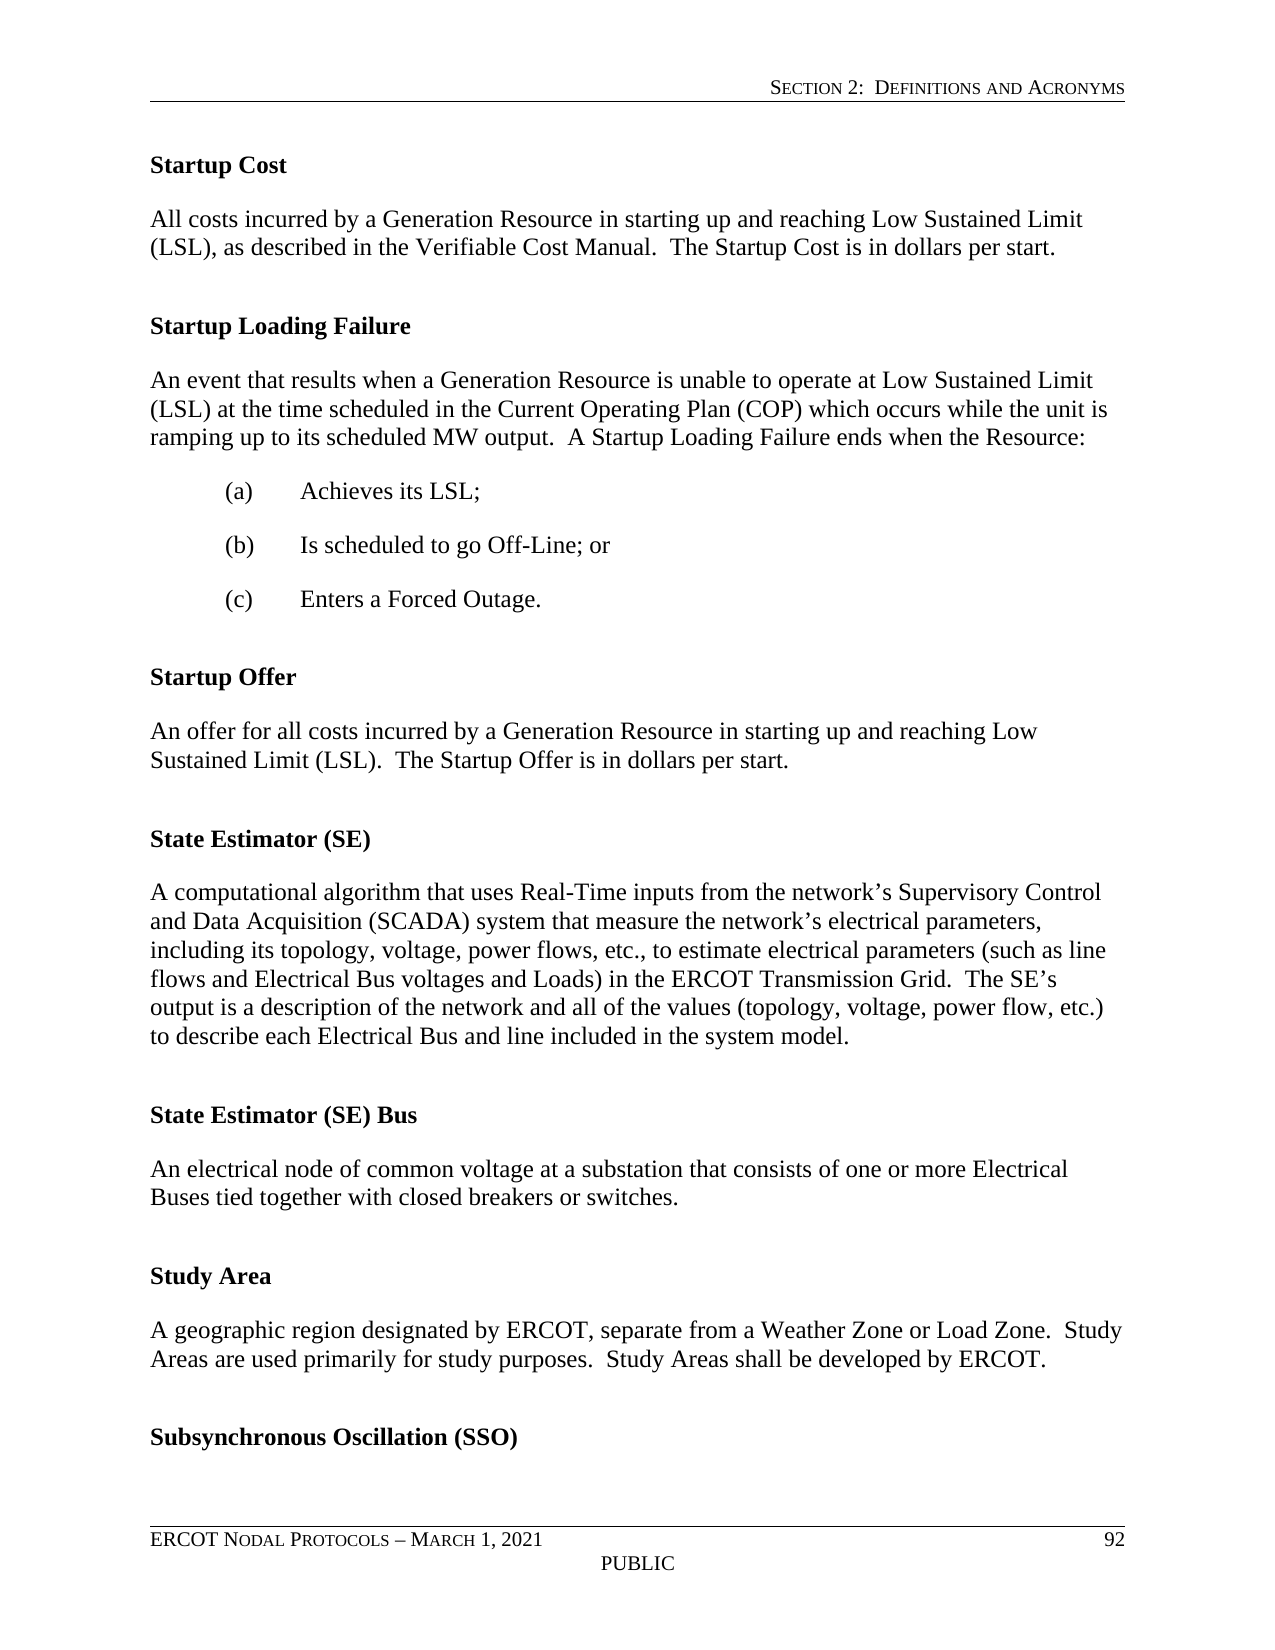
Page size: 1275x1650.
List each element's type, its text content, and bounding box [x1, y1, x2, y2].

text A geographic region designated by ERCOT, separate from a Weather Zone or Load Zone. Study Areas are used primarily for study purposes. Study Areas shall be developed by ERCOT. [150, 1315, 1125, 1372]
text Study Area [150, 1261, 1125, 1290]
text Startup Cost [150, 150, 1125, 179]
text An offer for all costs incurred by a Generation Resource in starting up and reaching Low Sustained Limit (LSL). The Startup Offer is in dollars per start. [150, 716, 1125, 774]
text Subsynchronous Oscillation (SSO) [150, 1422, 1125, 1451]
text An event that results when a Generation Resource is unable to operate at Low Sustained Limit (LSL) at the time scheduled in the Current Operating Plan (COP) which occurs while the unit is ramping up to its scheduled MW output. A Startup Loading Failure ends when the Resource: [150, 365, 1125, 451]
text Startup Offer [150, 662, 1125, 691]
text State Estimator (SE) [150, 824, 1125, 852]
text An electrical node of common voltage at a substation that consists of one or more Electrical Buses tied together with closed breakers or switches. [150, 1154, 1125, 1211]
text (b) Is scheduled to go Off-Line; or [225, 530, 1125, 559]
text All costs incurred by a Generation Resource in starting up and reaching Low Sustained Limit (LSL), as described in the Verifiable Cost Manual. The Startup Cost is in dollars per start. [150, 204, 1125, 261]
text (c) Enters a Forced Outage. [225, 584, 1125, 612]
text A computational algorithm that uses Real-Time inputs from the network’s Supervisory Control and Data Acquisition (SCADA) system that measure the network’s electrical parameters, including its topology, voltage, power flows, etc., to estimate electrical parameters (such as line flows and Electrical Bus voltages and Loads) in the ERCOT Transmission Grid. The SE’s output is a description of the network and all of the values (topology, voltage, power flow, etc.) to describe each Electrical Bus and line included in the system model. [150, 877, 1125, 1050]
text State Estimator (SE) Bus [150, 1100, 1125, 1129]
text Startup Loading Failure [150, 311, 1125, 340]
text (a) Achieves its LSL; [225, 476, 1125, 505]
